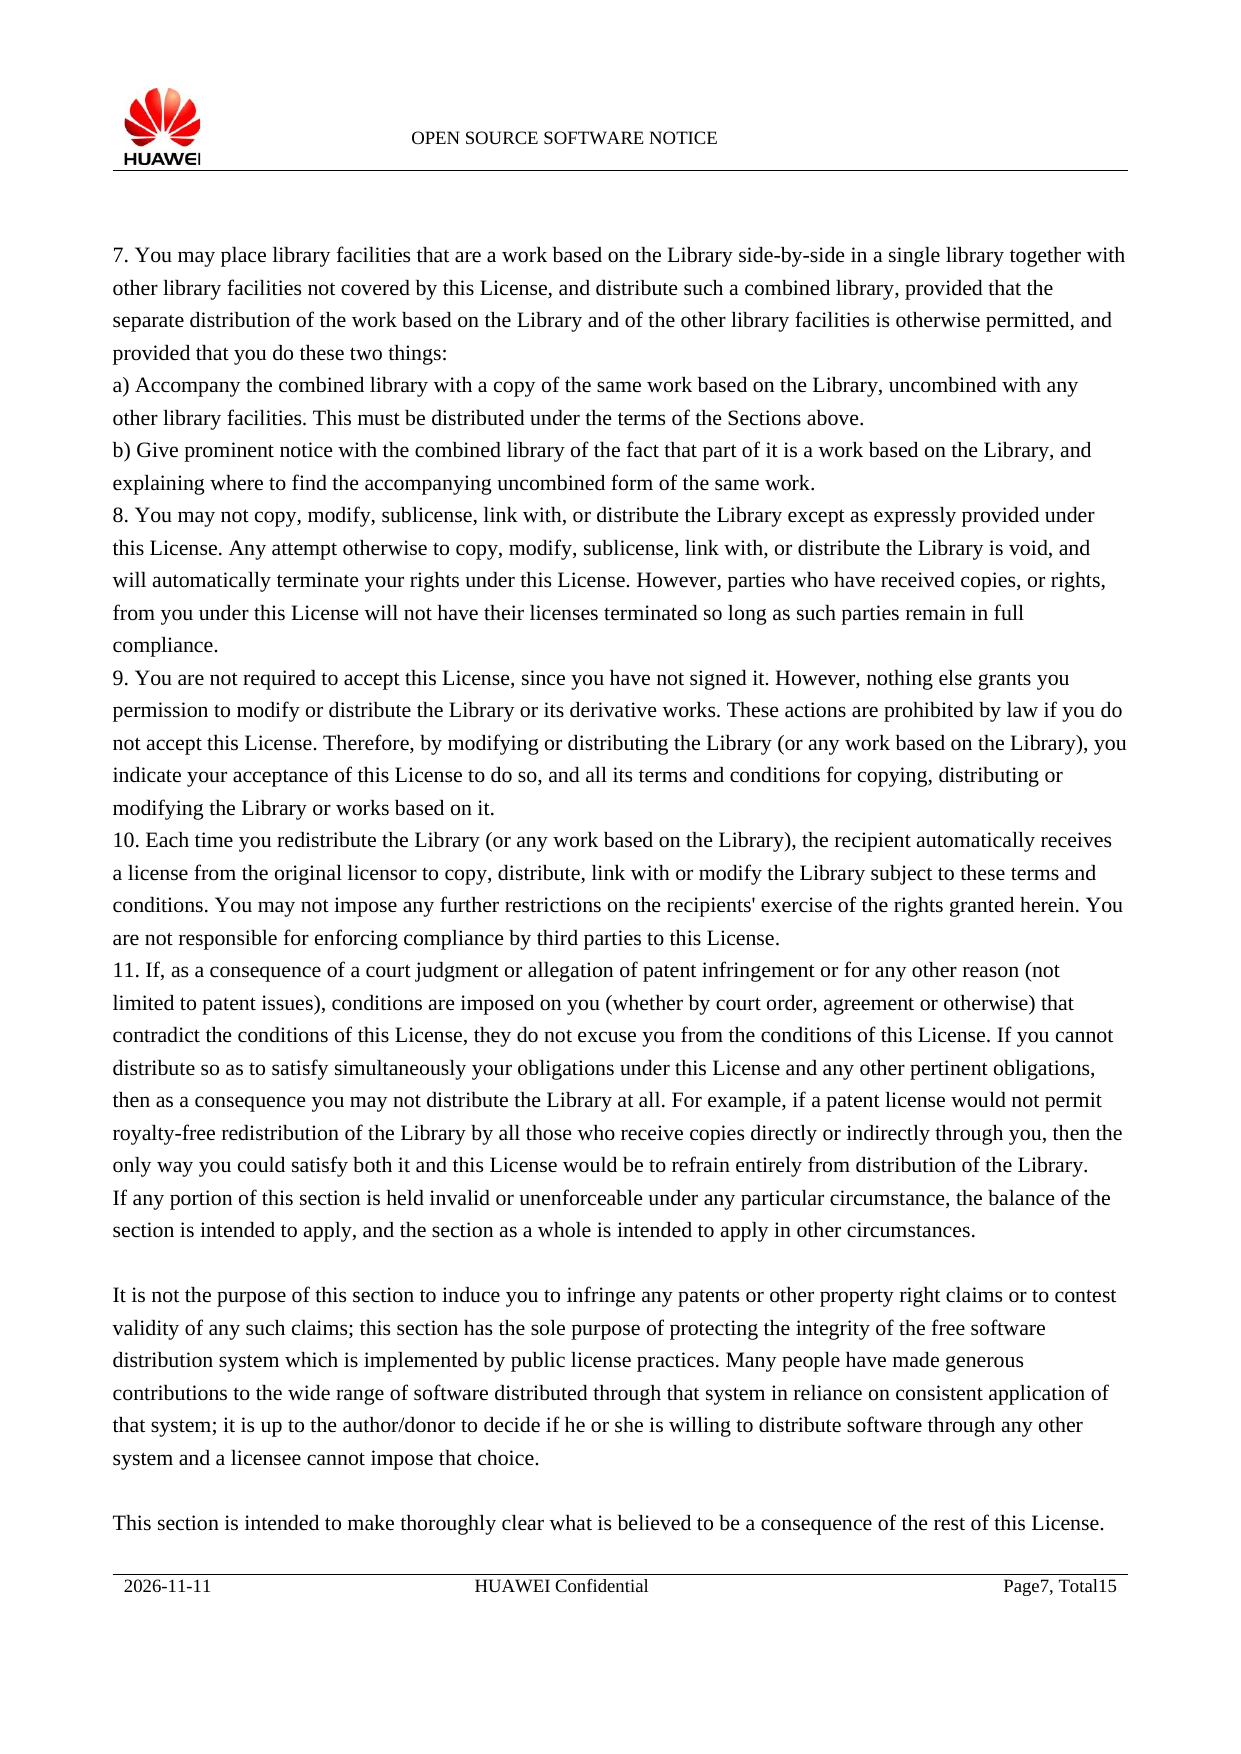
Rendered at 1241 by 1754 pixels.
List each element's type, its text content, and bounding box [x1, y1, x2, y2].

picture [124, 88, 201, 165]
